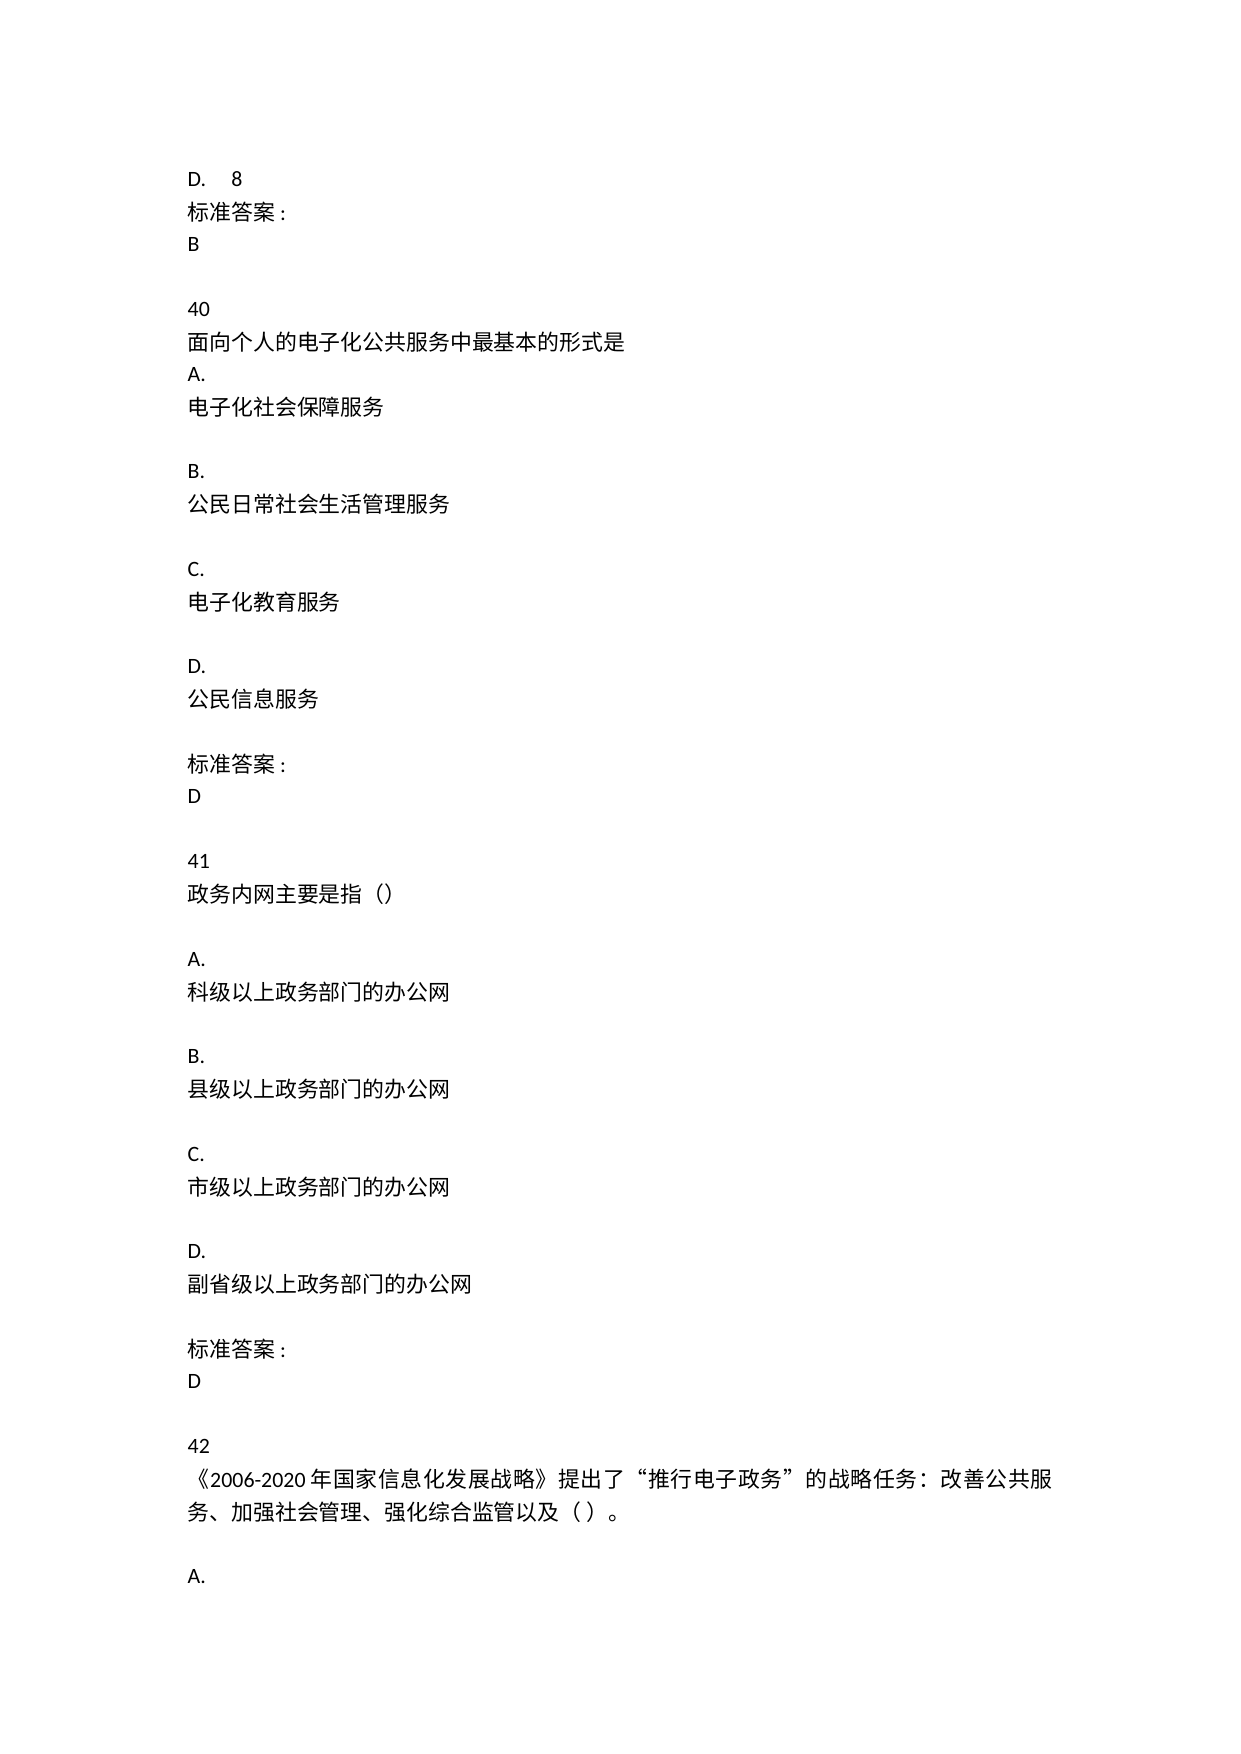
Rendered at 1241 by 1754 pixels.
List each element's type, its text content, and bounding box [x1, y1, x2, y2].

text 标准答案 : [187, 1332, 1053, 1364]
text 40 [187, 292, 1053, 324]
text D. [187, 1234, 1053, 1267]
text C. [187, 1137, 1053, 1169]
text D [187, 1364, 1053, 1397]
text A. [187, 942, 1053, 974]
text C. [187, 552, 1053, 584]
text 公民信息服务 [187, 682, 1053, 714]
text B. [187, 454, 1053, 487]
text A. [187, 357, 1053, 389]
text D. 8 [187, 162, 1053, 194]
text 41 [187, 844, 1053, 877]
text 电子化教育服务 [187, 584, 1053, 617]
text 县级以上政务部门的办公网 [187, 1072, 1053, 1104]
text D [187, 779, 1053, 812]
text 42 [187, 1429, 1053, 1462]
text 科级以上政务部门的办公网 [187, 974, 1053, 1007]
text 标准答案 : [187, 194, 1053, 227]
text 政务内网主要是指（） [187, 877, 1053, 909]
text B. [187, 1039, 1053, 1072]
text D. [187, 649, 1053, 682]
text 《2006-2020年国家信息化发展战略》提出了“推行电子政务”的战略任务：改善公共服务、加强社会管理、强化综合监管以及（ ）。 [187, 1462, 1053, 1527]
text 面向个人的电子化公共服务中最基本的形式是 [187, 324, 1053, 357]
text 副省级以上政务部门的办公网 [187, 1267, 1053, 1299]
text B [187, 227, 1053, 259]
text 标准答案 : [187, 747, 1053, 779]
text 市级以上政务部门的办公网 [187, 1169, 1053, 1202]
text 公民日常社会生活管理服务 [187, 487, 1053, 519]
text 电子化社会保障服务 [187, 389, 1053, 422]
text A. [187, 1559, 1053, 1592]
